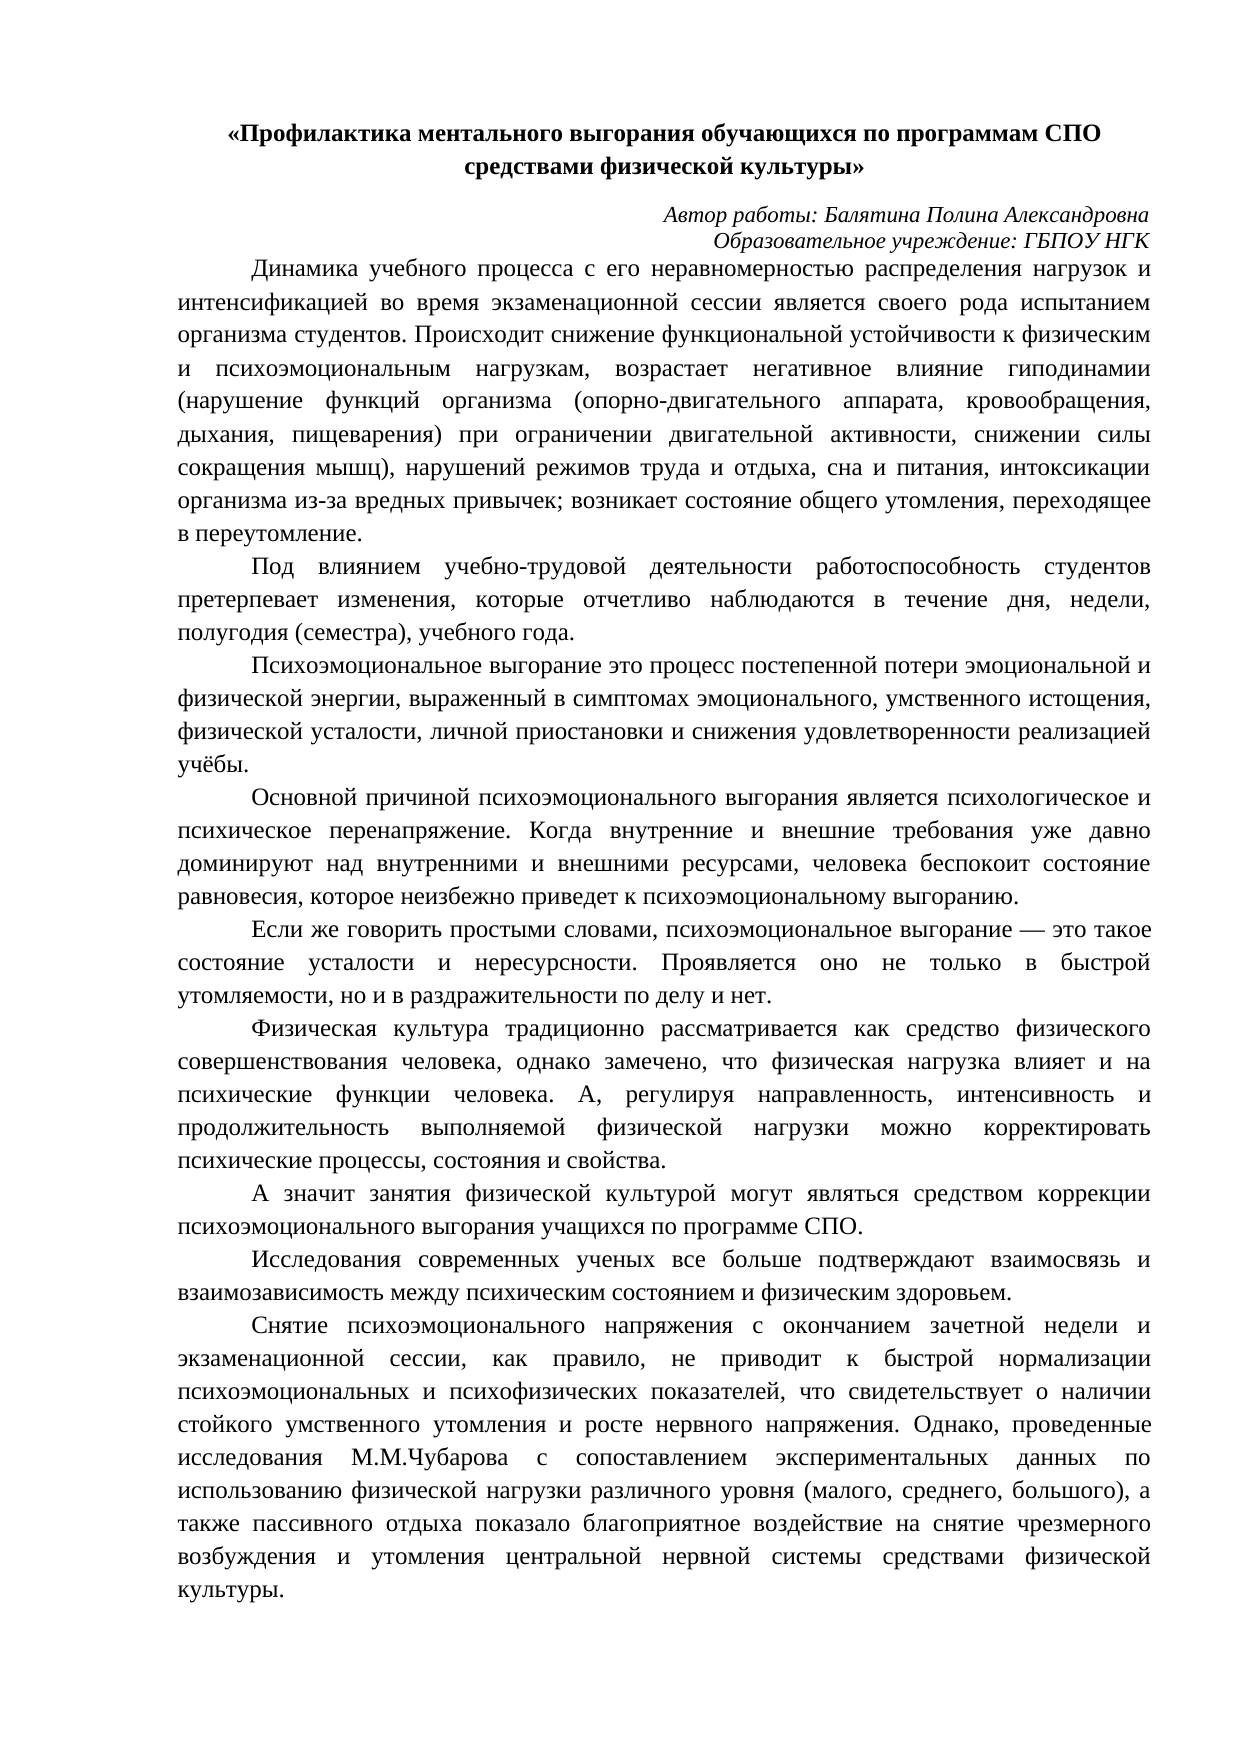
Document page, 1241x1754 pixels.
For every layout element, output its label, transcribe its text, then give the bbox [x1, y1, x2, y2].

text «Профилактика ментального выгорания обучающихся по программам СПО средствами физической культуры» [177, 118, 1152, 180]
text Автор работы: Балятина Полина Александровна [177, 201, 1152, 227]
text Если же говорить простыми словами, психоэмоциональное выгорание — это такое состояние усталости и нересурсности. Проявляется оно не только в быстрой утомляемости, но и в раздражительности по делу и нет. [177, 914, 1152, 1009]
text Под влиянием учебно-трудовой деятельности работоспособность студентов претерпевает изменения, которые отчетливо наблюдаются в течение дня, недели, полугодия (семестра), учебного года. [177, 551, 1152, 584]
text Основной причиной психоэмоционального выгорания является психологическое и психическое перенапряжение. Когда внутренние и внешние требования уже давно доминируют над внутренними и внешними ресурсами, человека беспокоит состояние равновесия, которое неизбежно приведет к психоэмоциональному выгоранию. [177, 782, 1152, 815]
text Под влиянием учебно-трудовой деятельности работоспособность студентов претерпевает изменения, которые отчетливо наблюдаются в течение дня, недели, полугодия (семестра), учебного года. [177, 612, 1152, 646]
text Физическая культура традиционно рассматривается как средство физического совершенствования человека, однако замечено, что физическая нагрузка влияет и на психические функции человека. А, регулируя направленность, интенсивность и продолжительность выполняемой физической нагрузки можно корректировать психические процессы, состояния и свойства. [177, 1141, 1152, 1174]
text Исследования современных ученых все больше подтверждают взаимосвязь и взаимозависимость между психическим состоянием и физическим здоровьем. [177, 1244, 1152, 1306]
text Психоэмоциональное выгорание это процесс постепенной потери эмоциональной и физической энергии, выраженный в симптомах эмоционального, умственного истощения, физической усталости, личной приостановки и снижения удовлетворенности реализацией учёбы. [177, 744, 1152, 778]
text Основной причиной психоэмоционального выгорания является психологическое и психическое перенапряжение. Когда внутренние и внешние требования уже давно доминируют над внутренними и внешними ресурсами, человека беспокоит состояние равновесия, которое неизбежно приведет к психоэмоциональному выгоранию. [177, 877, 1152, 910]
text Психоэмоциональное выгорание это процесс постепенной потери эмоциональной и физической энергии, выраженный в симптомах эмоционального, умственного истощения, физической усталости, личной приостановки и снижения удовлетворенности реализацией учёбы. [177, 650, 1152, 683]
text Снятие психоэмоционального напряжения с окончанием зачетной недели и экзаменационной сессии, как правило, не приводит к быстрой нормализации психоэмоциональных и психофизических показателей, что свидетельствует о наличии стойкого умственного утомления и росте нервного напряжения. Однако, проведенные исследования М.М.Чубарова с сопоставлением экспериментальных данных по использованию физической нагрузки различного уровня (малого, среднего, большого), а также пассивного отдыха показало благоприятное воздействие на снятие чрезмерного возбуждения и утомления центральной нервной системы средствами физической культуры. [177, 1310, 1152, 1442]
text Физическая культура традиционно рассматривается как средство физического совершенствования человека, однако замечено, что физическая нагрузка влияет и на психические функции человека. А, регулируя направленность, интенсивность и продолжительность выполняемой физической нагрузки можно корректировать психические процессы, состояния и свойства. [177, 1013, 1152, 1046]
text А значит занятия физической культурой могут являться средством коррекции психоэмоционального выгорания учащихся по программе СПО. [177, 1178, 1152, 1240]
text Образовательное учреждение: ГБПОУ НГК [177, 227, 1152, 253]
